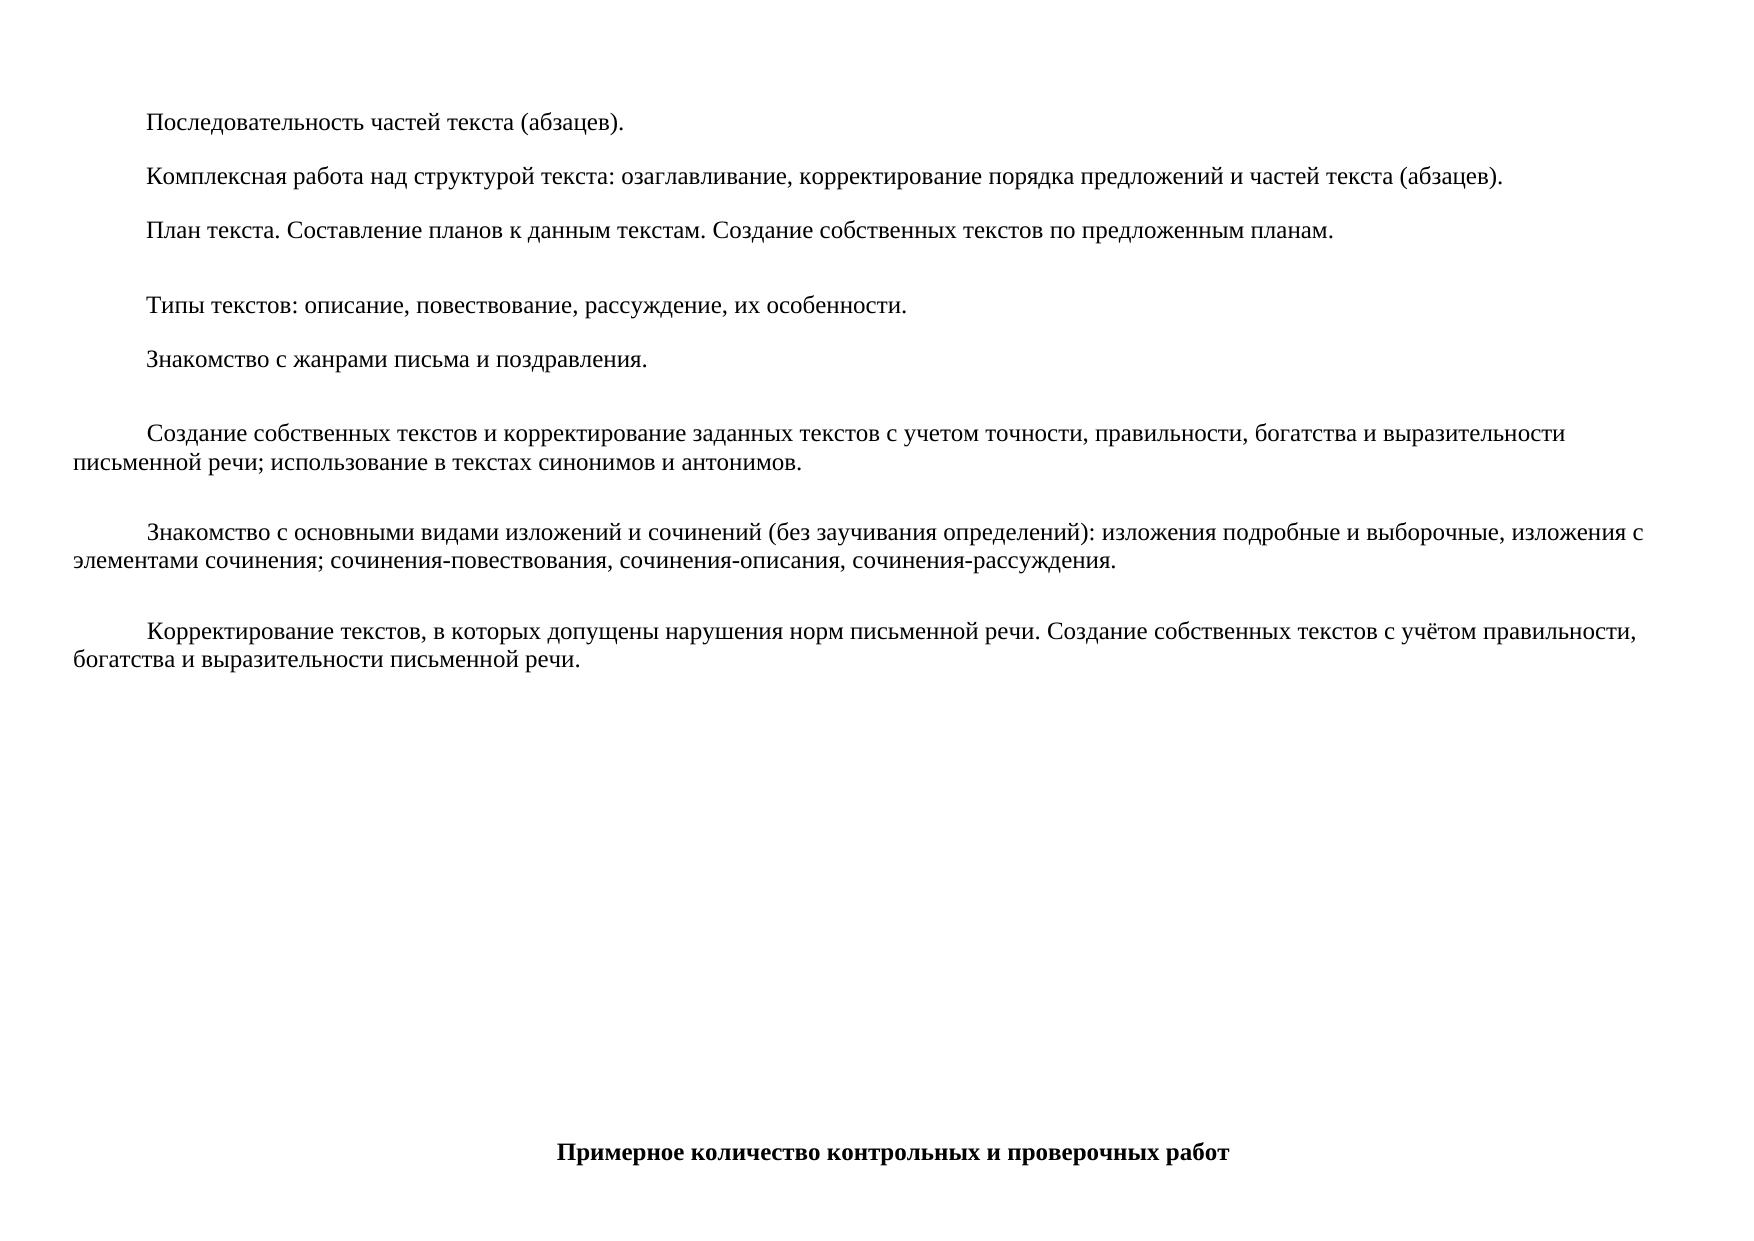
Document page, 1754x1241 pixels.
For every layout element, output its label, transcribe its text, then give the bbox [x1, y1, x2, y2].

text Знакомство с основными видами изложений и сочинений (без заучивания определений): изложения подробные и выборочные, изложения с элементами сочинения; сочинения-повествования, сочинения-описания, сочинения-рассуждения. [73, 518, 1648, 574]
text Последовательность частей текста (абзацев). [146, 107, 1648, 136]
text Комплексная работа над структурой текста: озаглавливание, корректирование порядка предложений и частей текста (абзацев). [146, 161, 1648, 190]
text Типы текстов: описание, повествование, рассуждение, их особенности. [146, 290, 1648, 318]
text План текста. Составление планов к данным текстам. Создание собственных текстов по предложенным планам. [146, 215, 1648, 244]
text Корректирование текстов, в которых допущены нарушения норм письменной речи. Создание собственных текстов с учётом правильности, богатства и выразительности письменной речи. [73, 617, 1648, 673]
text Примерное количество контрольных и проверочных работ [73, 1137, 1713, 1166]
text Создание собственных текстов и корректирование заданных текстов с учетом точности, правильности, богатства и выразительности письменной речи; использование в текстах синонимов и антонимов. [73, 419, 1648, 475]
text Знакомство с жанрами письма и поздравления. [146, 344, 1648, 372]
